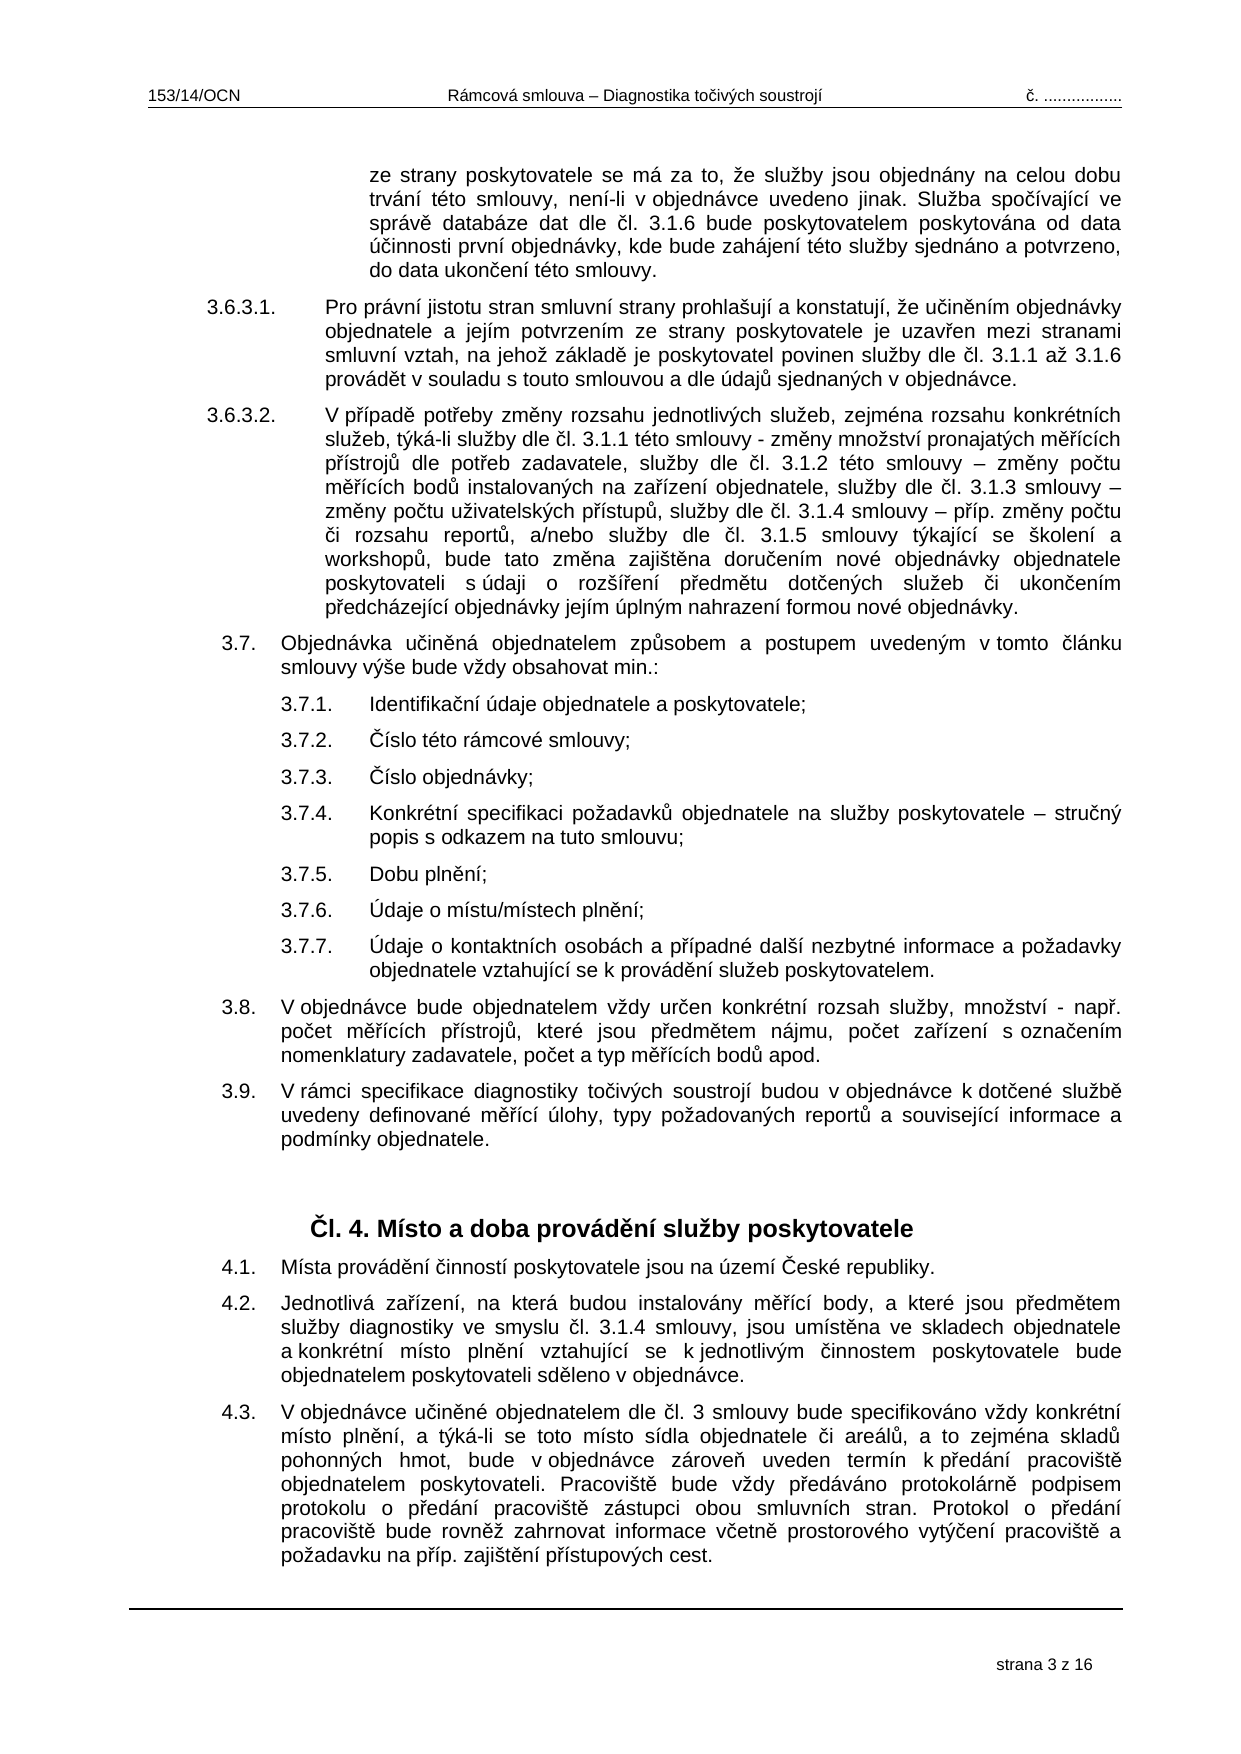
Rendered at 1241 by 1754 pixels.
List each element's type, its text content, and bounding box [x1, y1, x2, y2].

text Objednávka učiněná objednatelem způsobem a postupem uvedeným v tomto článku smlouvy výše bude vždy obsahovat min.: [221, 631, 1122, 679]
text Údaje o kontaktních osobách a případné další nezbytné informace a požadavky objednatele vztahující se k provádění služeb poskytovatelem. [281, 934, 1122, 982]
text Číslo této rámcové smlouvy; [281, 728, 1122, 752]
text Dobu plnění; [281, 861, 1122, 885]
text V rámci specifikace diagnostiky točivých soustrojí budou v objednávce k dotčené službě uvedeny definované měřící úlohy, typy požadovaných reportů a související informace a podmínky objednatele. [221, 1079, 1122, 1151]
text V případě potřeby změny rozsahu jednotlivých služeb, zejména rozsahu konkrétních služeb, týká-li služby dle čl. 3.1.1 této smlouvy - změny množství pronajatých měřících přístrojů dle potřeb zadavatele, služby dle čl. 3.1.2 této smlouvy – změny počtu měřících bodů instalovaných na zařízení objednatele, služby dle čl. 3.1.3 smlouvy – změny počtu uživatelských přístupů, služby dle čl. 3.1.4 smlouvy – příp. změny počtu či rozsahu reportů, a/nebo služby dle čl. 3.1.5 smlouvy týkající se školení a workshopů, bude tato změna zajištěna doručením nové objednávky objednatele poskytovateli s údaji o rozšíření předmětu dotčených služeb či ukončením předcházející objednávky jejím úplným nahrazení formou nové objednávky. [207, 403, 1122, 619]
text Konkrétní specifikaci požadavků objednatele na služby poskytovatele – stručný popis s odkazem na tuto smlouvu; [281, 801, 1122, 849]
text Identifikační údaje objednatele a poskytovatele; [281, 692, 1122, 716]
text Místo a doba provádění služby poskytovatele [102, 1213, 1122, 1242]
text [281, 162, 1122, 282]
text Číslo objednávky; [281, 764, 1122, 788]
text V objednávce bude objednatelem vždy určen konkrétní rozsah služby, množství - např. počet měřících přístrojů, které jsou předmětem nájmu, počet zařízení s označením nomenklatury zadavatele, počet a typ měřících bodů apod. [221, 995, 1122, 1067]
text Jednotlivá zařízení, na která budou instalovány měřící body, a které jsou předmětem služby diagnostiky ve smyslu čl. 3.1.4 smlouvy, jsou umístěna ve skladech objednatele a konkrétní místo plnění vztahující se k jednotlivým činnostem poskytovatele bude objednatelem poskytovateli sděleno v objednávce. [221, 1291, 1122, 1387]
text V objednávce učiněné objednatelem dle čl. 3 smlouvy bude specifikováno vždy konkrétní místo plnění, a týká-li se toto místo sídla objednatele či areálů, a to zejména skladů pohonných hmot, bude v objednávce zároveň uveden termín k předání pracoviště objednatelem poskytovateli. Pracoviště bude vždy předáváno protokolárně podpisem protokolu o předání pracoviště zástupci obou smluvních stran. Protokol o předání pracoviště bude rovněž zahrnovat informace včetně prostorového vytýčení pracoviště a požadavku na příp. zajištění přístupových cest. [221, 1399, 1122, 1567]
text Místa provádění činností poskytovatele jsou na území České republiky. [221, 1255, 1122, 1279]
text Údaje o místu/místech plnění; [281, 898, 1122, 922]
text Pro právní jistotu stran smluvní strany prohlašují a konstatují, že učiněním objednávky objednatele a jejím potvrzením ze strany poskytovatele je uzavřen mezi stranami smluvní vztah, na jehož základě je poskytovatel povinen služby dle čl. 3.1.1 až 3.1.6 provádět v souladu s touto smlouvou a dle údajů sjednaných v objednávce. [207, 295, 1122, 391]
